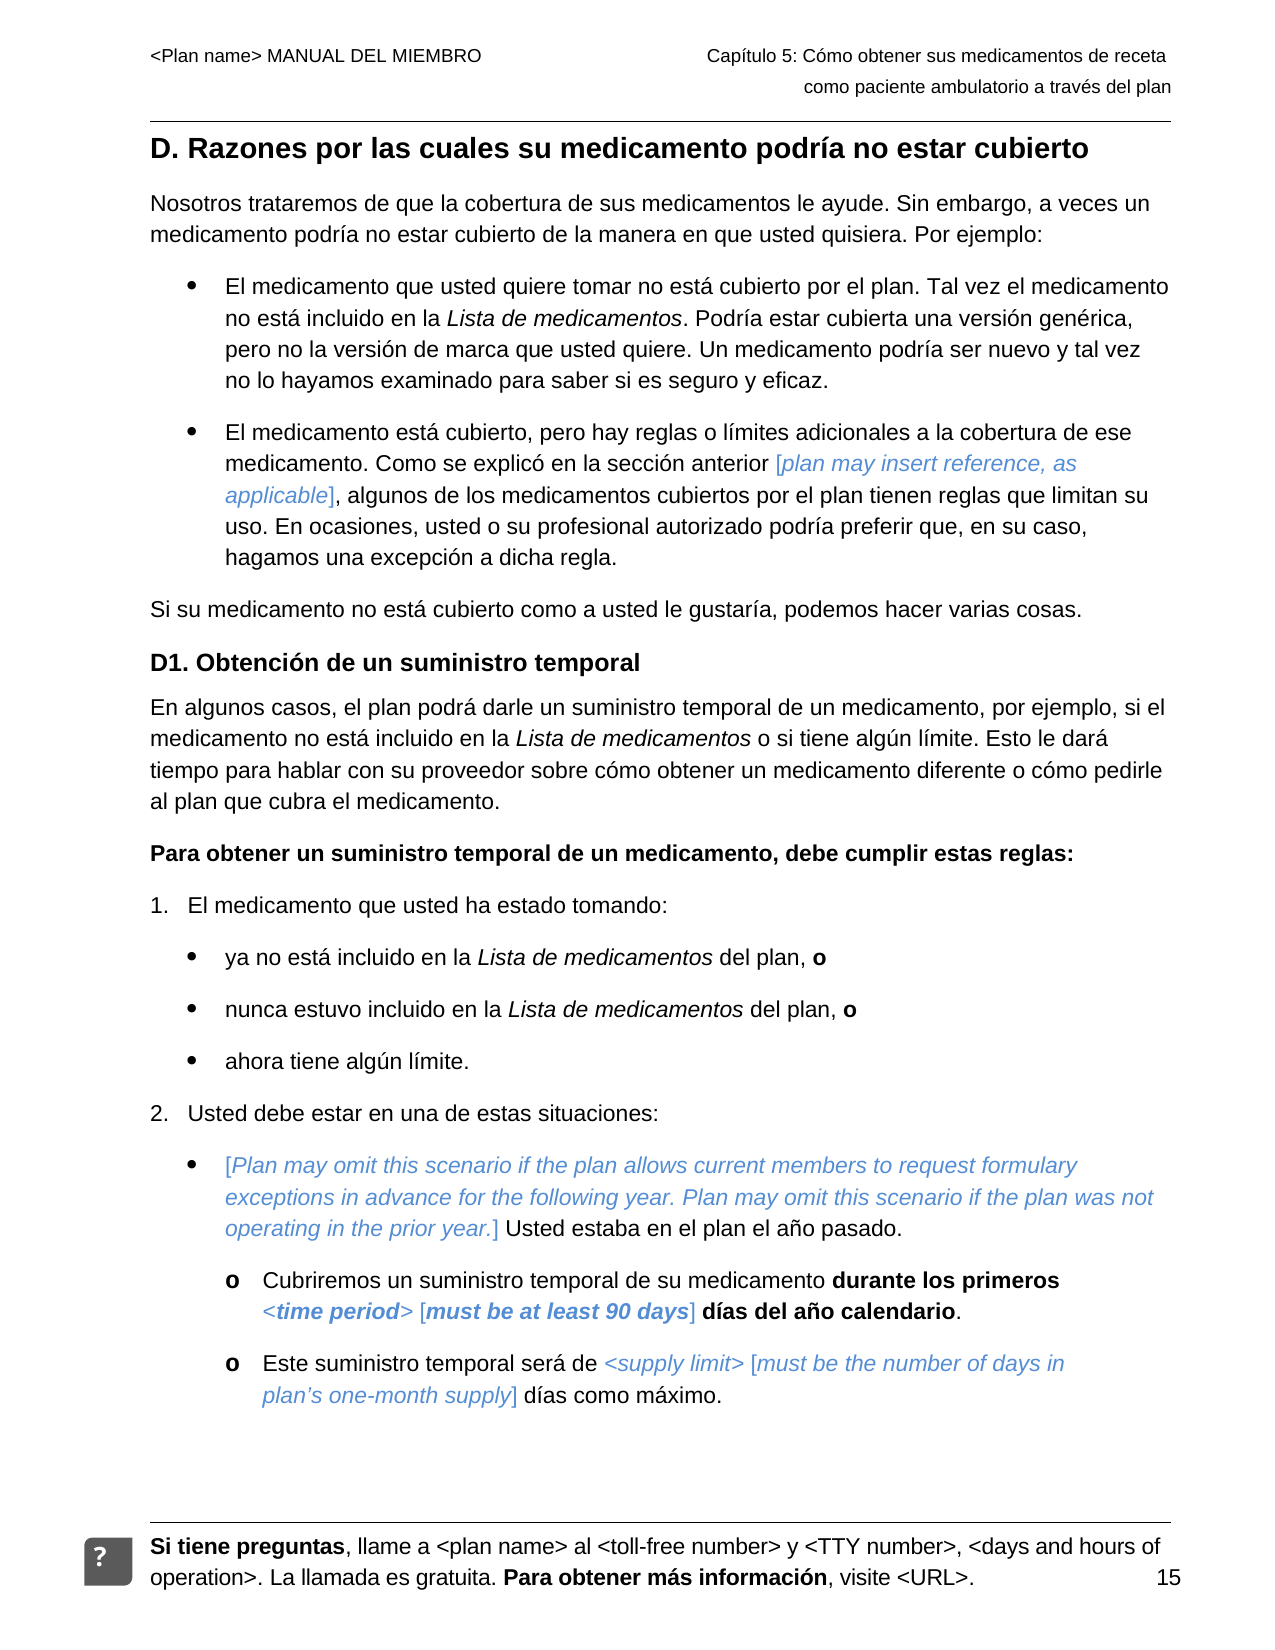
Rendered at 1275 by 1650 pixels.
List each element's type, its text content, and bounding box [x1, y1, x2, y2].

text El medicamento que usted quiere tomar no está cubierto por el plan. Tal vez el medicamento no está incluido en la Lista de medicamentos. Podría estar cubierta una versión genérica, pero no la versión de marca que usted quiere. Un medicamento podría ser nuevo y tal vez no lo hayamos examinado para saber si es seguro y eficaz. [187, 270, 1171, 395]
list Cubriremos un suministro temporal de su medicamento durante los primeros <time period> [must be at least 90 days] días del año calendario. [225, 1263, 1096, 1326]
text Para obtener un suministro temporal de un medicamento, debe cumplir estas reglas: [150, 836, 1171, 868]
list Este suministro temporal será de <supply limit> [must be the number of days in plan’s one-month supply] días como máximo. [225, 1347, 1096, 1409]
text En algunos casos, el plan podrá darle un suministro temporal de un medicamento, por ejemplo, si el medicamento no está incluido en la Lista de medicamentos o si tiene algún límite. Esto le dará tiempo para hablar con su proveedor sobre cómo obtener un medicamento diferente o cómo pedirle al plan que cubra el medicamento. [150, 691, 1171, 816]
list El medicamento que usted ha estado tomando: [150, 888, 1096, 920]
text nunca estuvo incluido en la Lista de medicamentos del plan, o [187, 993, 1171, 1024]
text Si su medicamento no está cubierto como a usted le gustaría, podemos hacer varias cosas. [150, 593, 1171, 624]
text ahora tiene algún límite. [187, 1045, 1171, 1076]
subtitle D1. Obtención de un suministro temporal [150, 645, 1096, 678]
text El medicamento está cubierto, pero hay reglas o límites adicionales a la cobertura de ese medicamento. Como se explicó en la sección anterior [plan may insert reference, as applicable], algunos de los medicamentos cubiertos por el plan tienen reglas que limitan su uso. En ocasiones, usted o su profesional autorizado podría preferir que, en su caso, hagamos una excepción a dicha regla. [187, 416, 1171, 572]
text Nosotros trataremos de que la cobertura de sus medicamentos le ayude. Sin embargo, a veces un medicamento podría no estar cubierto de la manera en que usted quisiera. Por ejemplo: [150, 186, 1171, 249]
subtitle Razones por las cuales su medicamento podría no estar cubierto [150, 122, 1171, 166]
list Usted debe estar en una de estas situaciones: [150, 1097, 1096, 1128]
text ya no está incluido en la Lista de medicamentos del plan, o [187, 941, 1171, 972]
text [Plan may omit this scenario if the plan allows current members to request formulary exceptions in advance for the following year. Plan may omit this scenario if the plan was not operating in the prior year.] Usted estaba en el plan el año pasado. [187, 1149, 1171, 1243]
